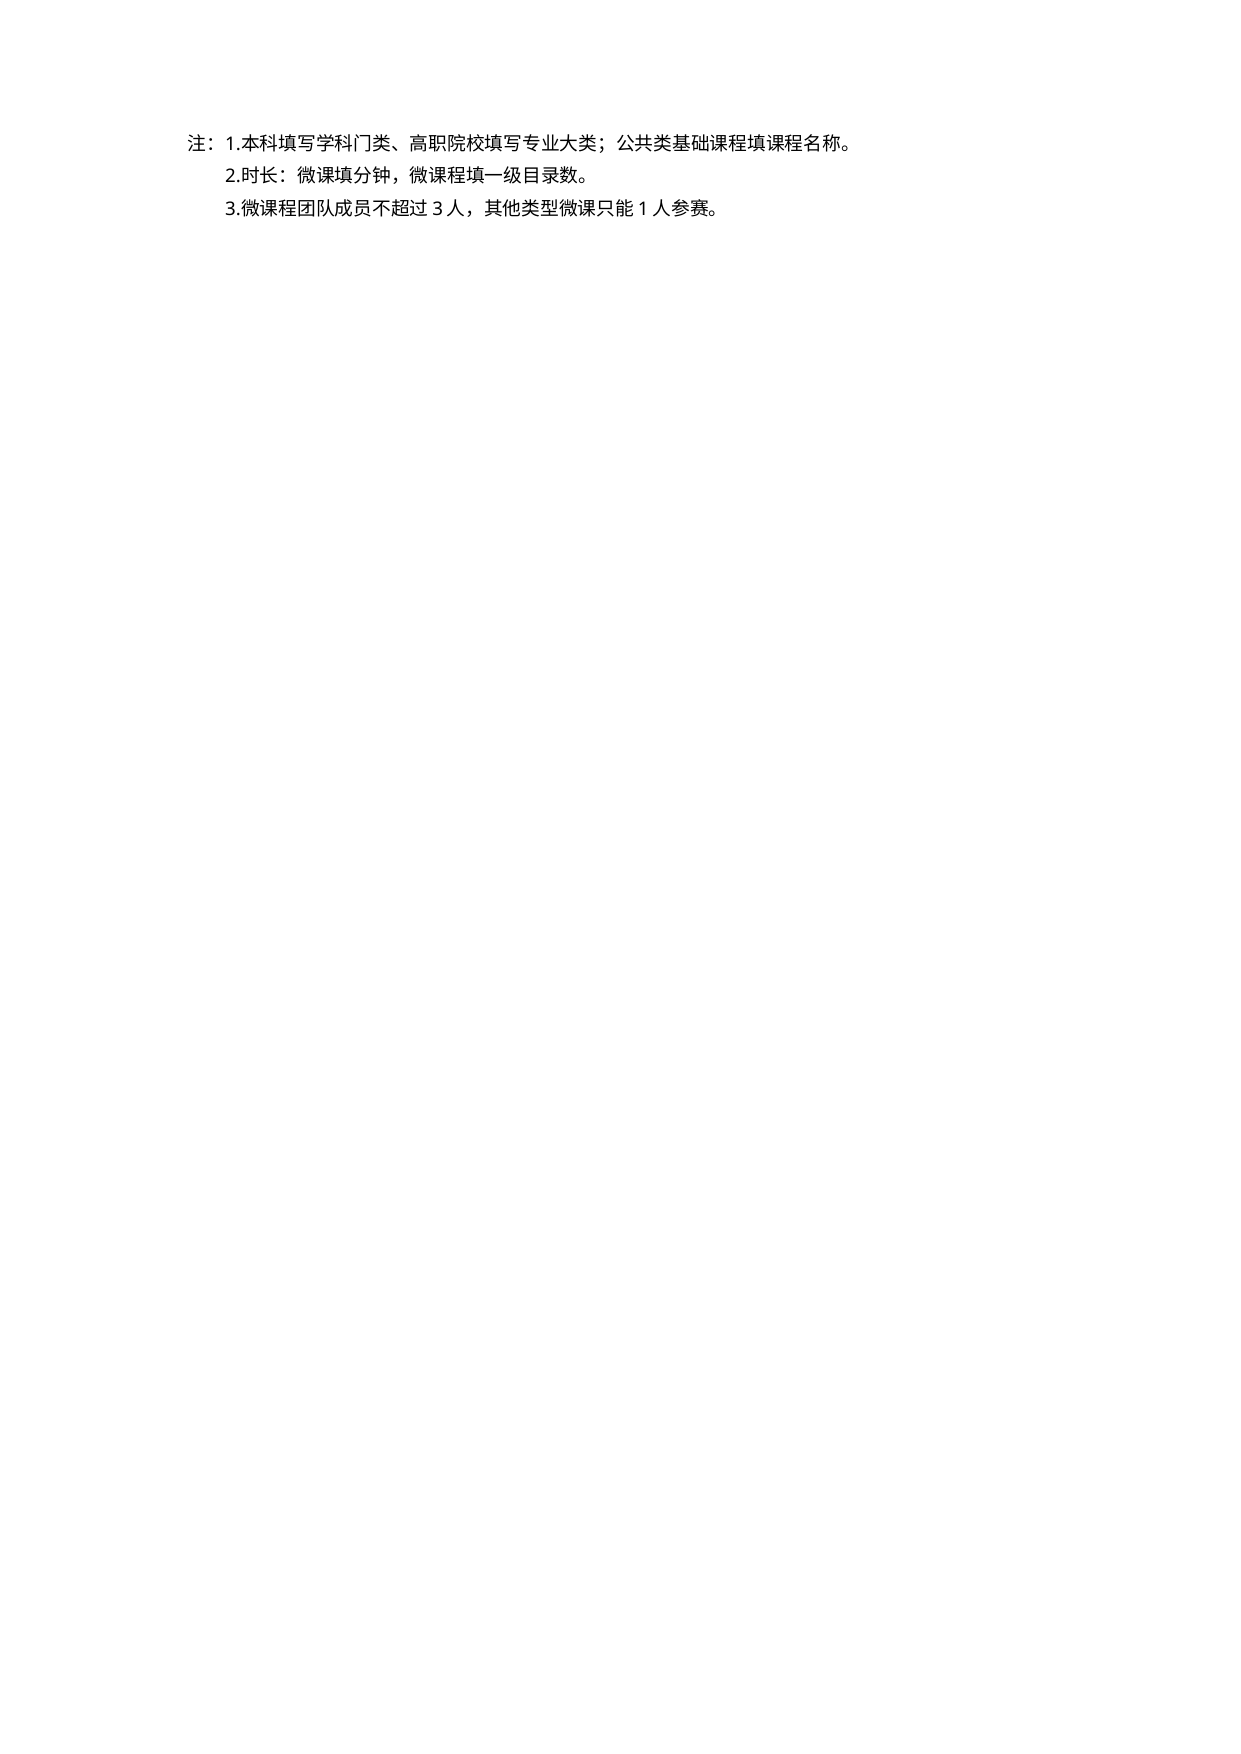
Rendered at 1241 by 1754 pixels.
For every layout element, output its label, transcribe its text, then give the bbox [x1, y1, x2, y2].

text 3.微课程团队成员不超过3人，其他类型微课只能1人参赛。 [187, 191, 1053, 223]
text 注：1.本科填写学科门类、高职院校填写专业大类；公共类基础课程填课程名称。 [187, 126, 1053, 158]
text 2.时长：微课填分钟，微课程填一级目录数。 [187, 158, 1053, 191]
